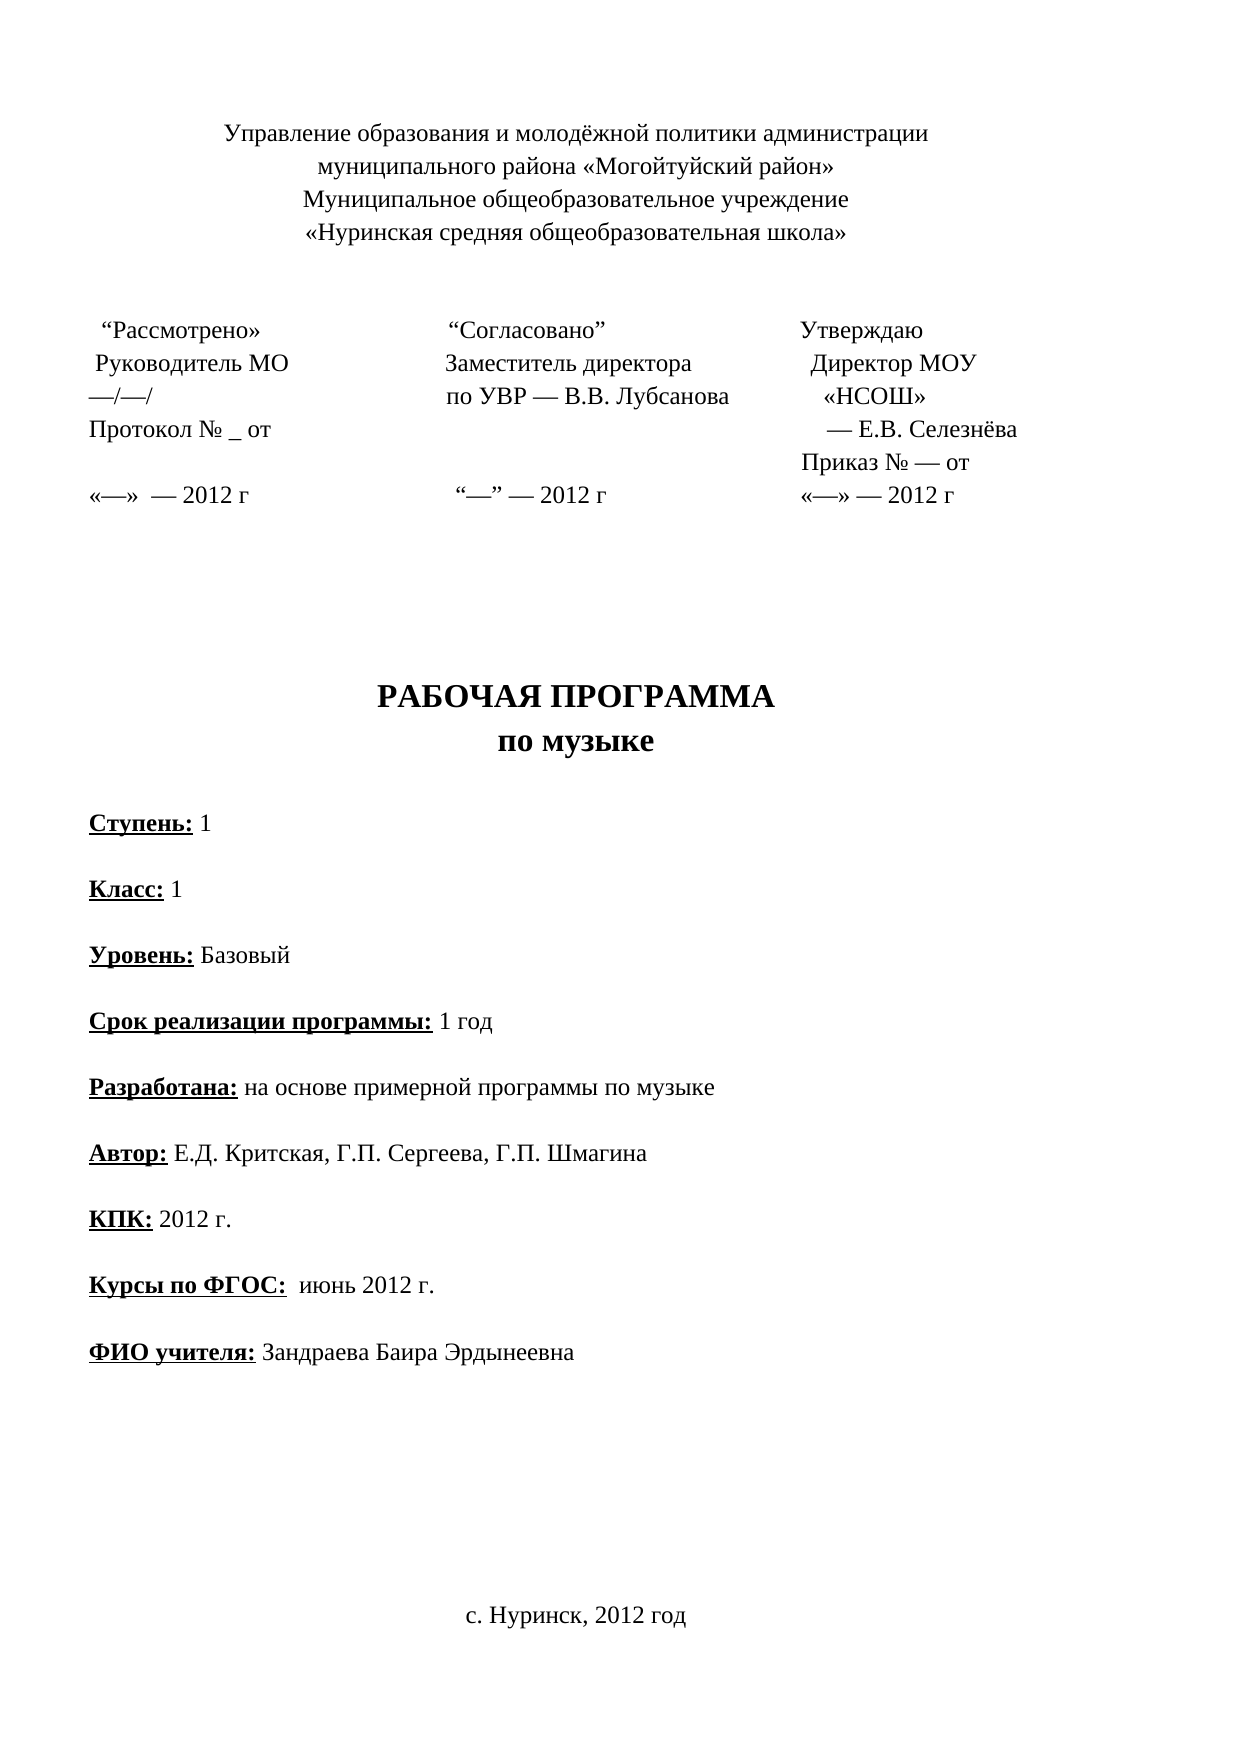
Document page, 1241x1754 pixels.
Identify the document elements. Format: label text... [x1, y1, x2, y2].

text муниципального района «Могойтуйский район» [89, 151, 1063, 180]
text КПК: 2012 г. [89, 1204, 1063, 1233]
text «—» — 2012 г “—” — 2012 г «—» — 2012 г [89, 481, 1063, 509]
text Разработана: на основе примерной программы по музыке [89, 1072, 1063, 1101]
text Курсы по ФГОС: июнь 2012 г. [89, 1271, 1063, 1299]
text РАБОЧАЯ ПРОГРАММА [89, 676, 1063, 714]
text “Рассмотрено» “Согласовано” Утверждаю [89, 315, 1063, 344]
text Уровень: Базовый [89, 940, 1063, 969]
text Приказ № — от [89, 447, 1063, 476]
text Автор: Е.Д. Критская, Г.П. Сергеева, Г.П. Шмагина [89, 1138, 1063, 1167]
text Руководитель МО Заместитель директора Директор МОУ [89, 348, 1063, 377]
text с. Нуринск, 2012 год [89, 1600, 1063, 1629]
text Срок реализации программы: 1 год [89, 1006, 1063, 1035]
text Ступень: 1 [89, 808, 1063, 837]
text —/—/ по УВР — В.В. Лубсанова «НСОШ» [89, 381, 1063, 410]
text Управление образования и молодёжной политики администрации [89, 118, 1063, 147]
text Класс: 1 [89, 874, 1063, 903]
text «Нуринская средняя общеобразовательная школа» [89, 217, 1063, 246]
text ФИО учителя: Зандраева Баира Эрдынеевна [89, 1337, 1063, 1365]
text по музыке [89, 720, 1063, 758]
text Протокол № _ от — Е.В. Селезнёва [89, 414, 1063, 443]
text Муниципальное общеобразовательное учреждение [89, 184, 1063, 213]
